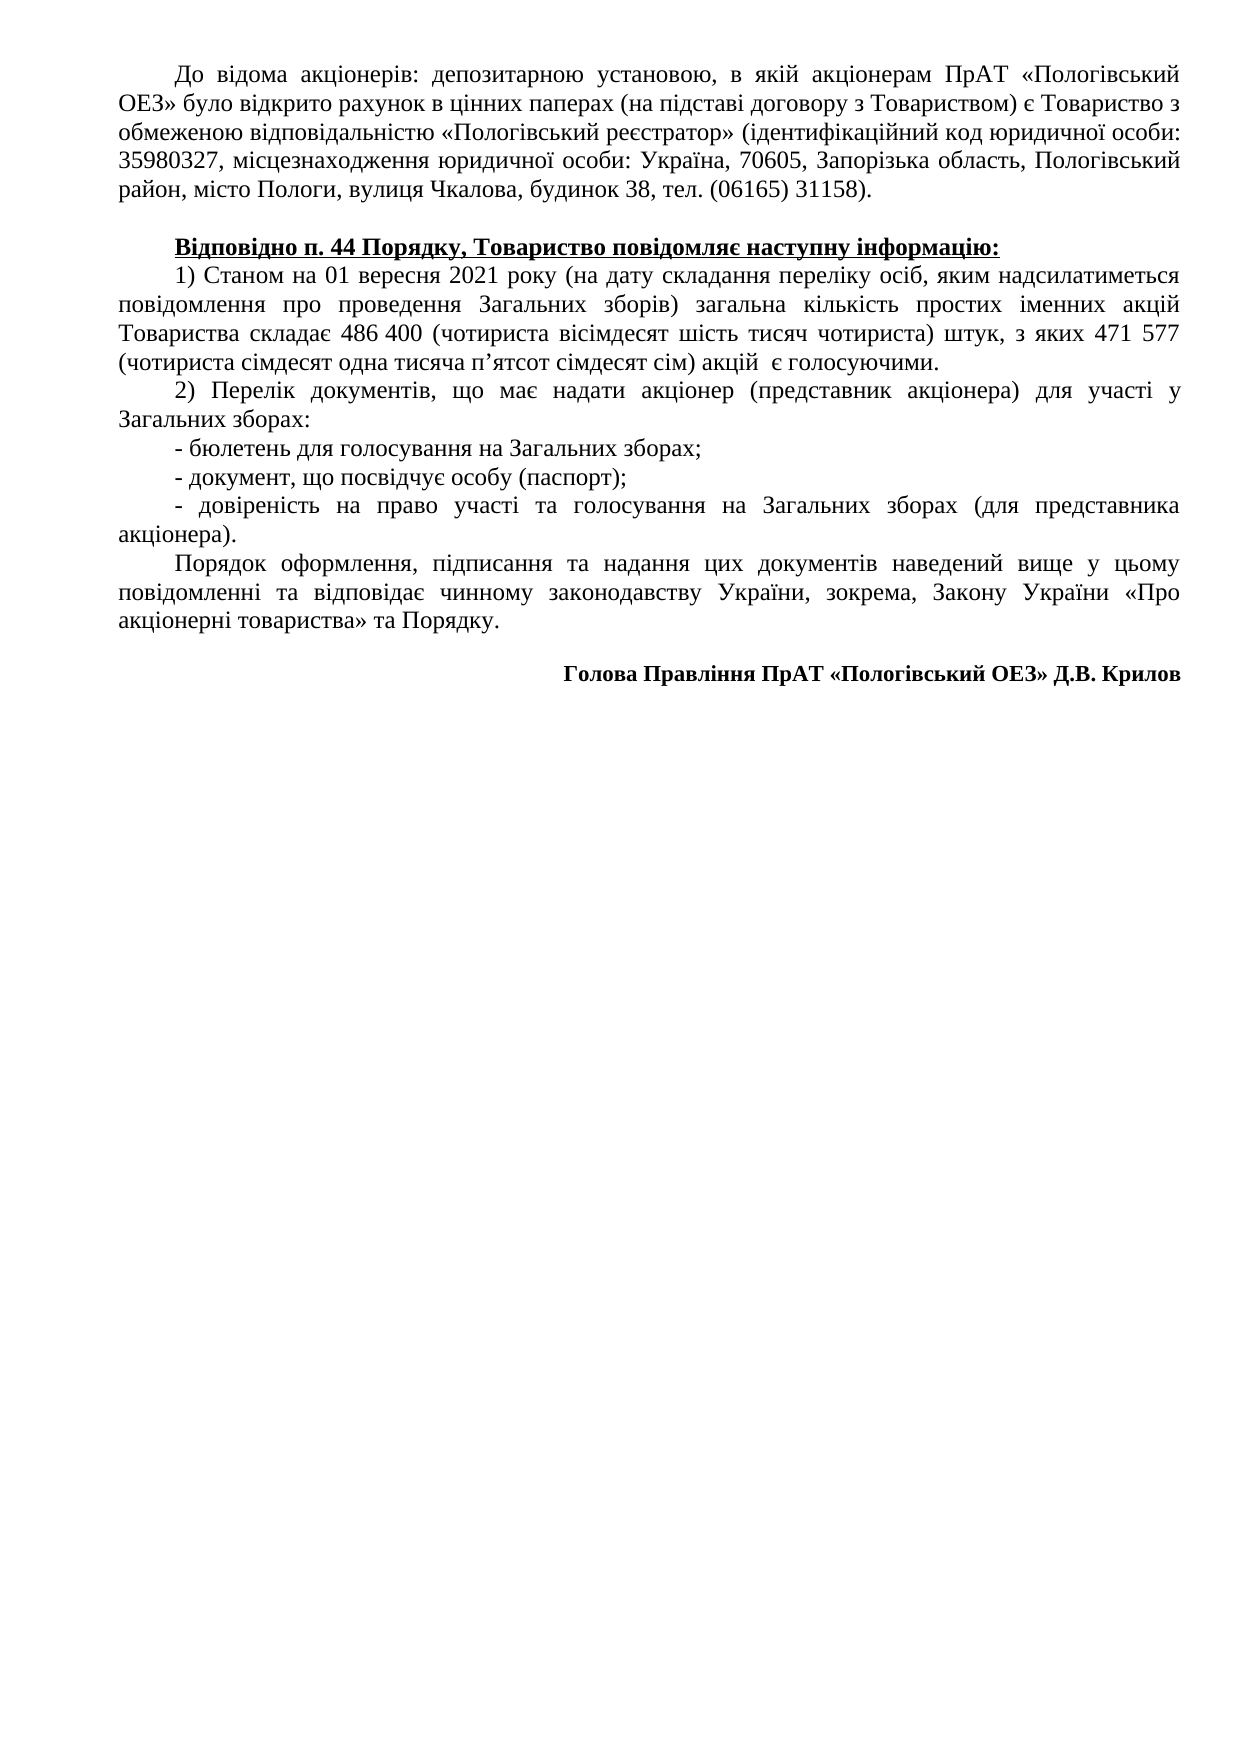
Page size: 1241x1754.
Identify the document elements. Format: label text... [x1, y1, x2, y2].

text Порядок оформлення, підписання та надання цих документів наведений вище у цьому повідомленні та відповідає чинному законодавству України, зокрема, Закону України «Про акціонерні товариства» та Порядку. [118, 548, 1181, 634]
text - бюлетень для голосування на Загальних зборах; [118, 433, 1181, 462]
text - документ, що посвідчує особу (паспорт); [118, 462, 1181, 490]
text До відома акціонерів: депозитарною установою, в якій акціонерам ПрАТ «Пологівський ОЕЗ» було відкрито рахунок в цінних паперах (на підставі договору з Товариством) є Товариство з обмеженою відповідальністю «Пологівський реєстратор» (ідентифікаційний код юридичної особи: 35980327, місцезнаходження юридичної особи: Україна, 70605, Запорізька область, Пологівський район, місто Пологи, вулиця Чкалова, будинок 38, тел. (06165) 31158). [118, 59, 1181, 203]
text 1) Станом на 01 вересня 2021 року (на дату складання переліку осіб, яким надсилатиметься повідомлення про проведення Загальних зборів) загальна кількість простих іменних акцій Товариства складає 486 400 (чотириста вісімдесят шість тисяч чотириста) штук, з яких 471 577 (чотириста сімдесят одна тисяча п’ятсот сімдесят сім) акцій є голосуючими. [118, 260, 1181, 375]
text Голова Правління ПрАТ «Пологівський ОЕЗ» Д.В. Крилов [118, 660, 1181, 687]
text 2) Перелік документів, що має надати акціонер (представник акціонера) для участі у Загальних зборах: [118, 375, 1181, 433]
text Відповідно п. 44 Порядку, Товариство повідомляє наступну інформацію: [118, 232, 1181, 260]
text - довіреність на право участі та голосування на Загальних зборах (для представника акціонера). [118, 490, 1181, 548]
